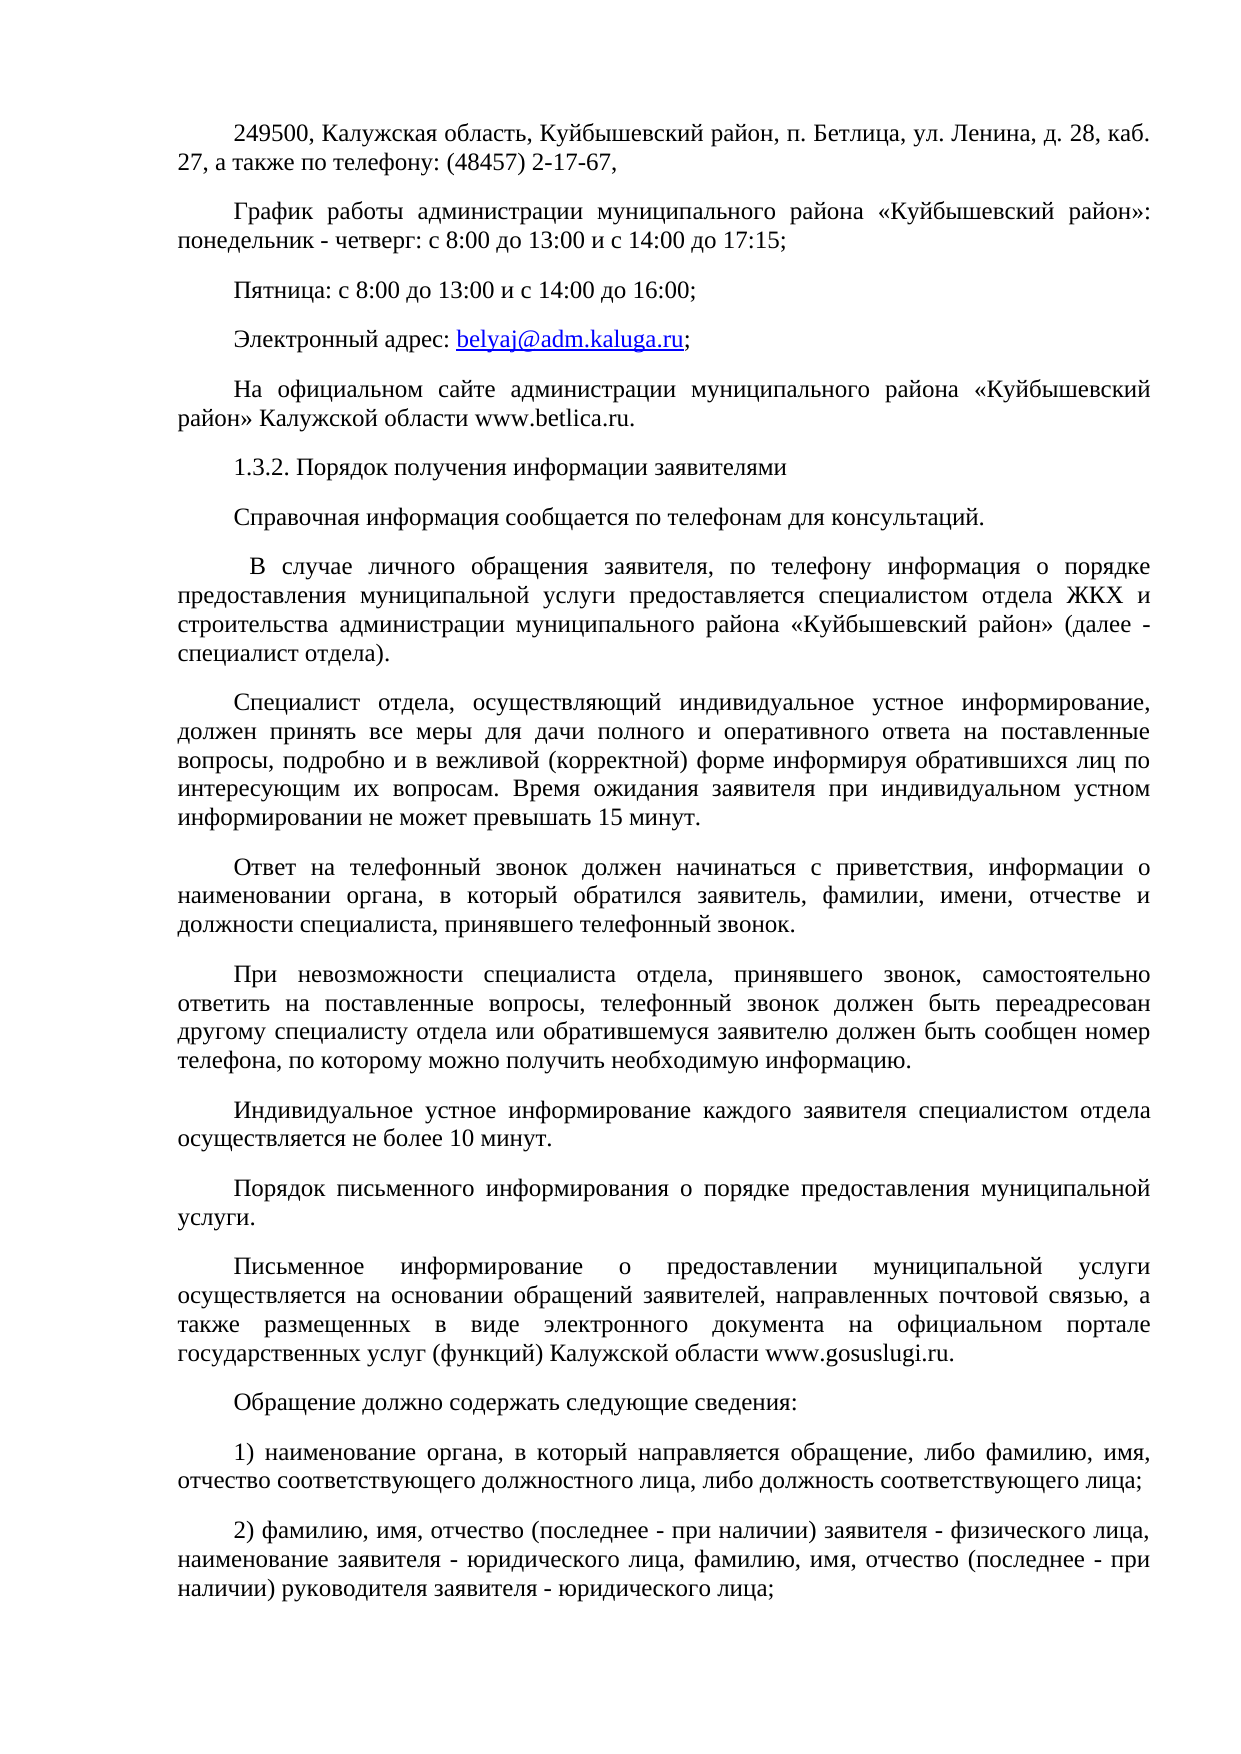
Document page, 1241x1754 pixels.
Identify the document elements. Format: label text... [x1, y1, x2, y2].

text Обращение должно содержать следующие сведения: [177, 1387, 1152, 1416]
text Специалист отдела, осуществляющий индивидуальное устное информирование, должен принять все меры для дачи полного и оперативного ответа на поставленные вопросы, подробно и в вежливой (корректной) форме информируя обратившихся лиц по интересующим их вопросам. Время ожидания заявителя при индивидуальном устном информировании не может превышать 15 минут. [177, 687, 1152, 831]
text 249500, Калужская область, Куйбышевский район, п. Бетлица, ул. Ленина, д. 28, каб. 27, а также по телефону: (48457) 2-17-67, [177, 118, 1152, 176]
text Справочная информация сообщается по телефонам для консультаций. [177, 502, 1152, 531]
text Пятница: с 8:00 до 13:00 и с 14:00 до 16:00; [177, 275, 1152, 303]
text Письменное информирование о предоставлении муниципальной услуги осуществляется на основании обращений заявителей, направленных почтовой связью, а также размещенных в виде электронного документа на официальном портале государственных услуг (функций) Калужской области www.gosuslugi.ru. [177, 1251, 1152, 1366]
text В случае личного обращения заявителя, по телефону информация о порядке предоставления муниципальной услуги предоставляется специалистом отдела ЖКХ и строительства администрации муниципального района «Куйбышевский район» (далее - специалист отдела). [177, 551, 1152, 666]
text Индивидуальное устное информирование каждого заявителя специалистом отдела осуществляется не более 10 минут. [177, 1095, 1152, 1152]
text График работы администрации муниципального района «Куйбышевский район»: понедельник - четверг: с 8:00 до 13:00 и с 14:00 до 17:15; [177, 196, 1152, 254]
text 1.3.2. Порядок получения информации заявителями [177, 452, 1152, 481]
text 1) наименование органа, в который направляется обращение, либо фамилию, имя, отчество соответствующего должностного лица, либо должность соответствующего лица; [177, 1437, 1152, 1494]
text Электронный адрес: belyaj@adm.kaluga.ru; [177, 324, 1152, 353]
text Ответ на телефонный звонок должен начинаться с приветствия, информации о наименовании органа, в который обратился заявитель, фамилии, имени, отчестве и должности специалиста, принявшего телефонный звонок. [177, 852, 1152, 938]
text На официальном сайте администрации муниципального района «Куйбышевский район» Калужской области www.betlica.ru. [177, 374, 1152, 431]
text 2) фамилию, имя, отчество (последнее - при наличии) заявителя - физического лица, наименование заявителя - юридического лица, фамилию, имя, отчество (последнее - при наличии) руководителя заявителя - юридического лица; [177, 1515, 1152, 1601]
text Порядок письменного информирования о порядке предоставления муниципальной услуги. [177, 1173, 1152, 1231]
text При невозможности специалиста отдела, принявшего звонок, самостоятельно ответить на поставленные вопросы, телефонный звонок должен быть переадресован другому специалисту отдела или обратившемуся заявителю должен быть сообщен номер телефона, по которому можно получить необходимую информацию. [177, 959, 1152, 1074]
